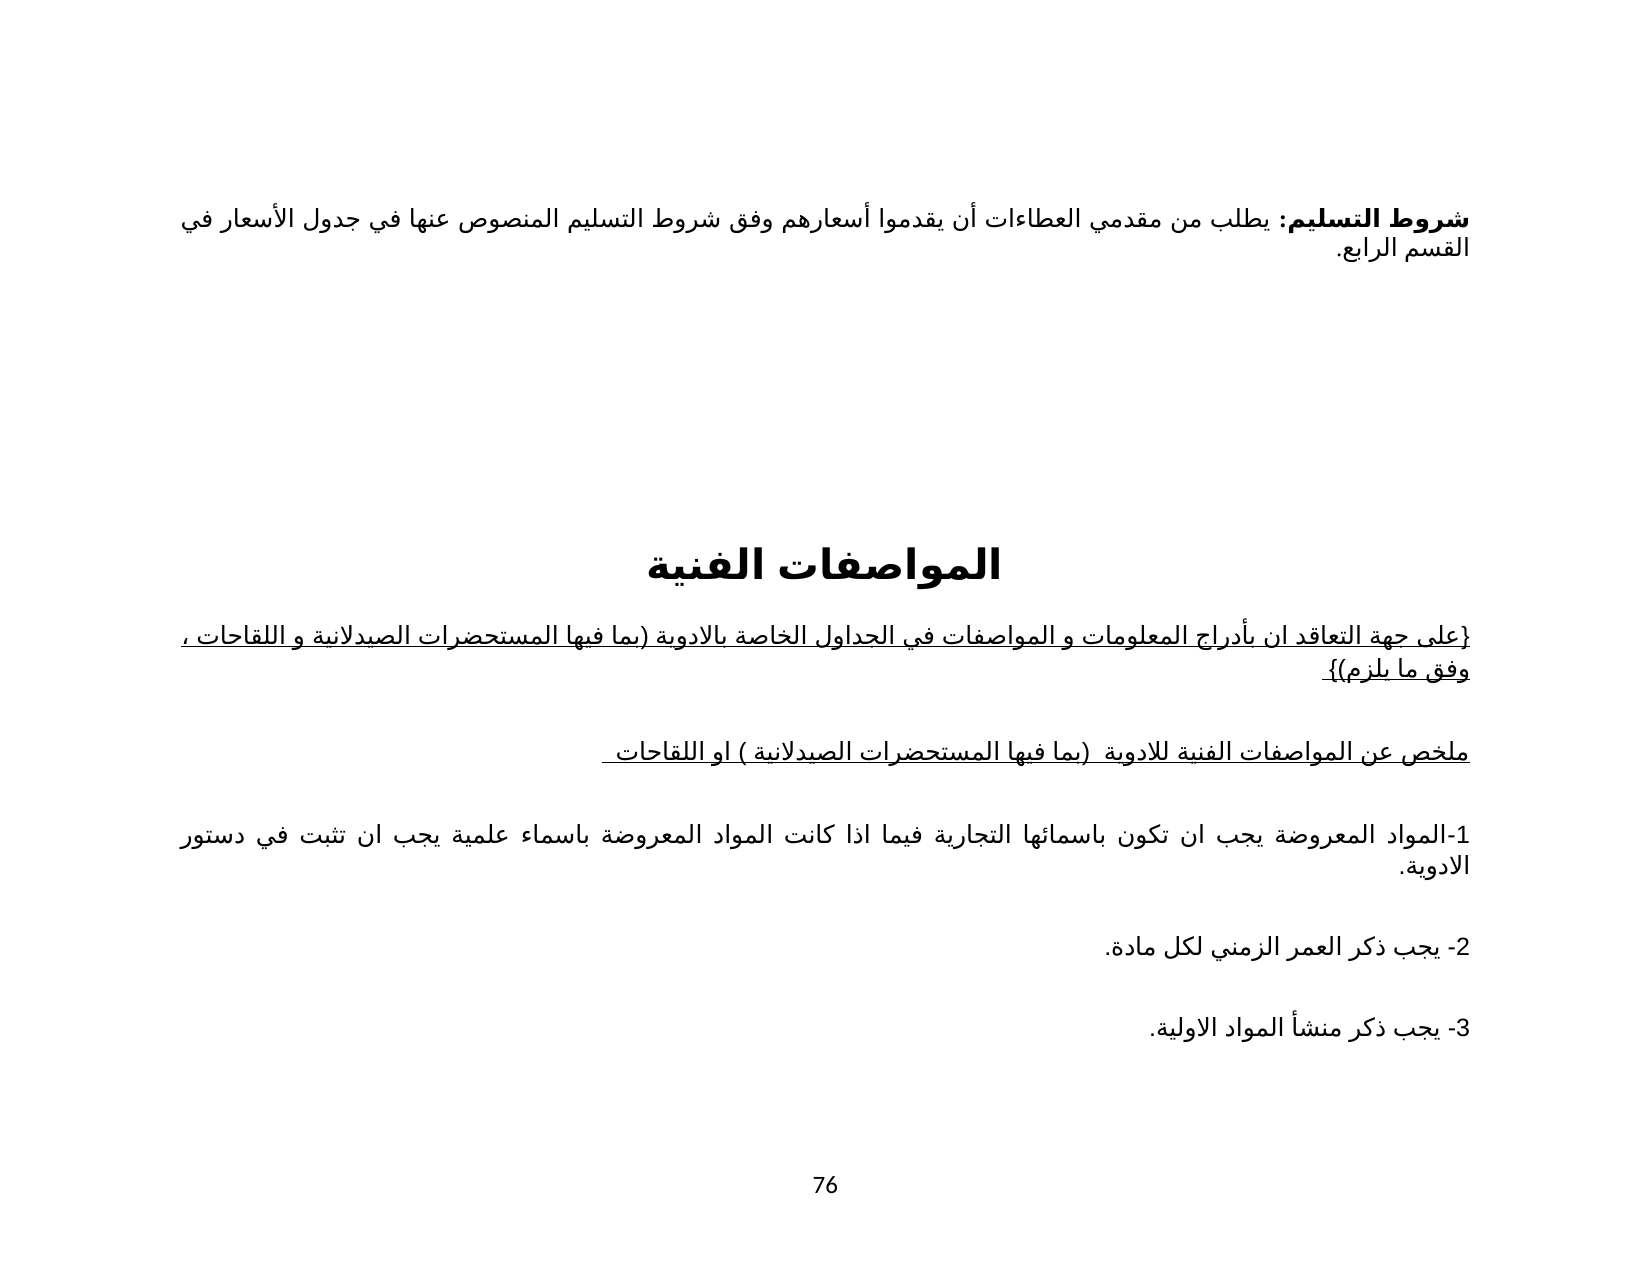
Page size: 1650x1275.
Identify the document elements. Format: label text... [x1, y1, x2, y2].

text {على جهة التعاقد ان بأدراج المعلومات و المواصفات في الجداول الخاصة بالادوية (بما فيها المستحضرات الصيدلانية و اللقاحات ، وفق ما يلزم)} [180, 621, 1470, 682]
text ملخص عن المواصفات الفنية للادوية (بما فيها المستحضرات الصيدلانية ) او اللقاحات [180, 737, 1470, 766]
text 3- يجب ذكر منشأ المواد الاولية. [180, 1013, 1470, 1042]
text المواصفات الفنية [180, 541, 1470, 588]
text 1-المواد المعروضة يجب ان تكون باسمائها التجارية فيما اذا كانت المواد المعروضة باسماء علمية يجب ان تثبت في دستور الادوية. [180, 820, 1470, 879]
text شروط التسليم: يطلب من مقدمي العطاءات أن يقدموا أسعارهم وفق شروط التسليم المنصوص عنها في جدول الأسعار في القسم الرابع. [180, 204, 1470, 262]
text 2- يجب ذكر العمر الزمني لكل مادة. [180, 932, 1470, 961]
